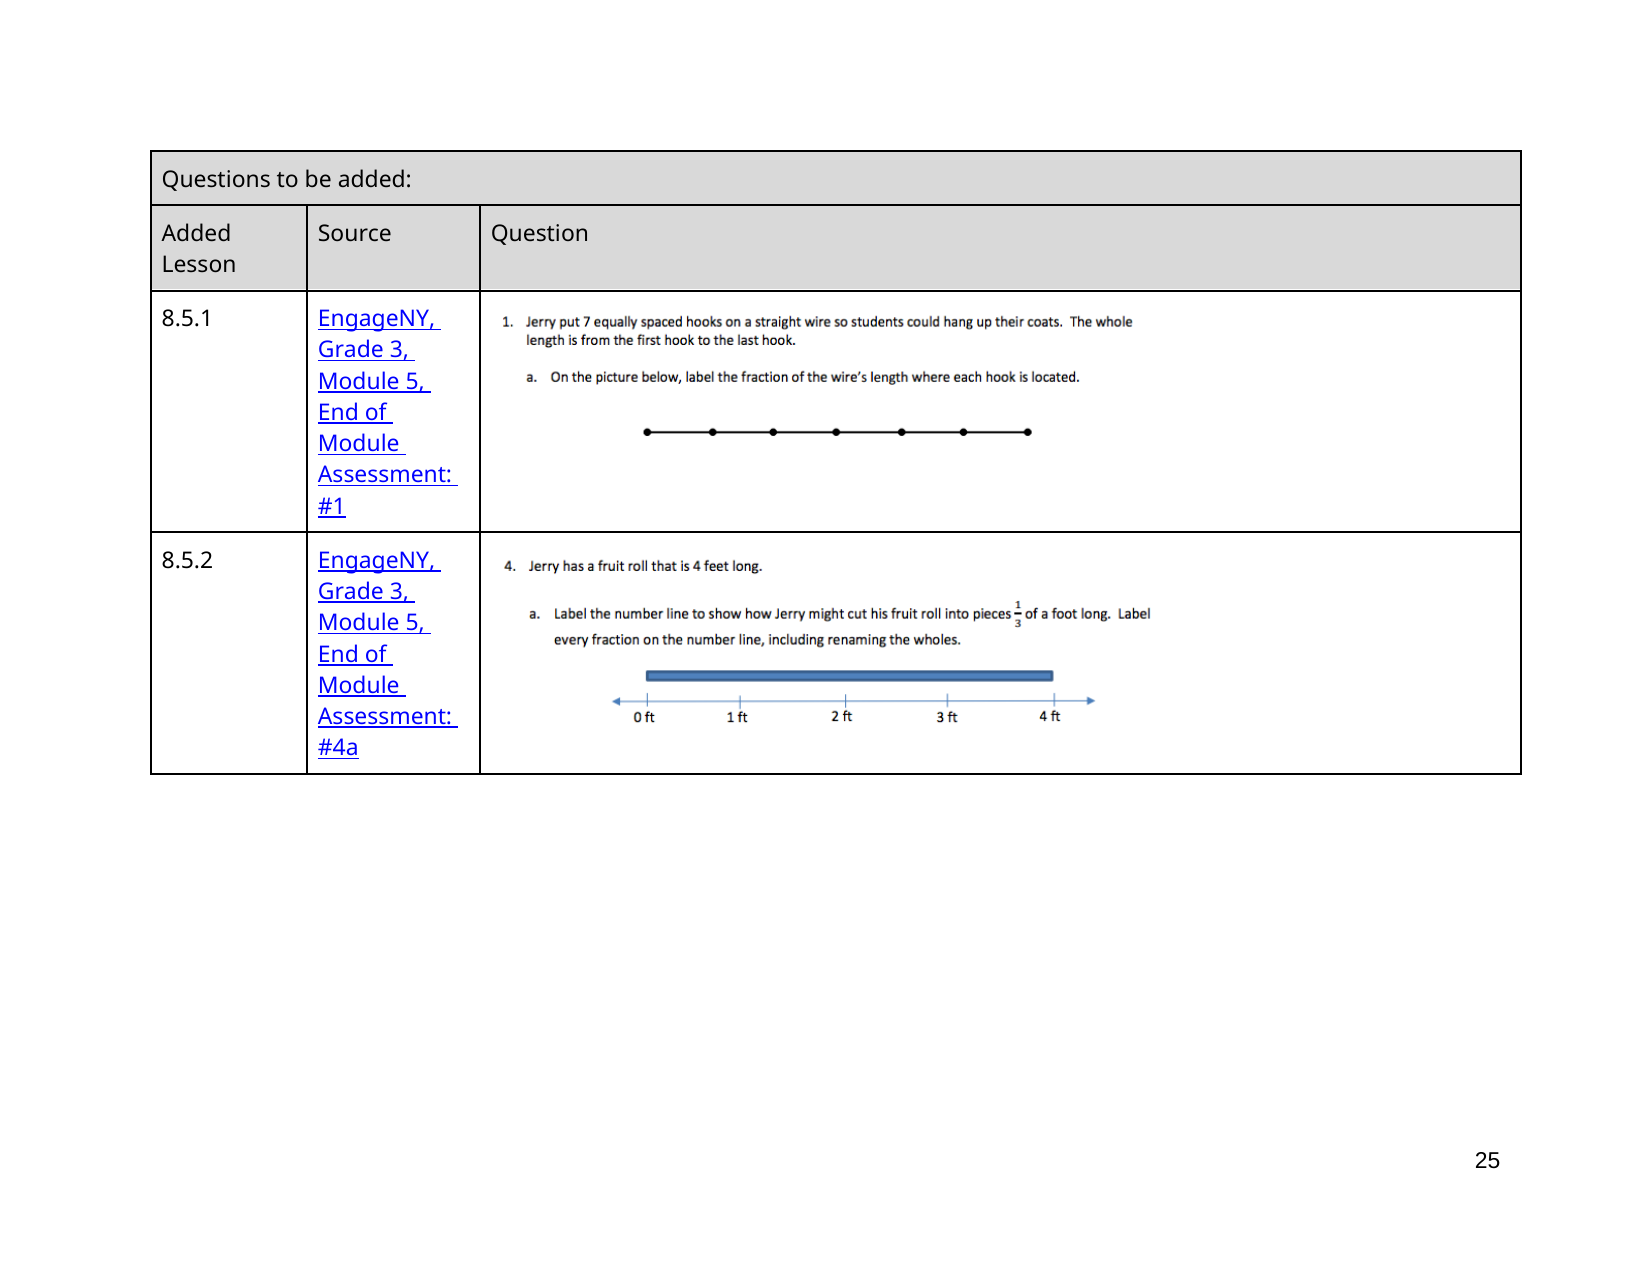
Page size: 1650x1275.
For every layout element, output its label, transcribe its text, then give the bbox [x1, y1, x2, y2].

table_header Questions to be added: [152, 152, 1520, 204]
table_cell Added Lesson [152, 206, 306, 289]
table_cell 8.5.1 [152, 292, 306, 531]
table_cell Source [308, 206, 479, 289]
table_cell 8.5.2 [152, 533, 306, 773]
table_cell Question [481, 206, 1520, 289]
table_cell [481, 292, 1520, 531]
table_cell EngageNY, Grade 3, Module 5, End of Module Assessment: #1 [308, 292, 479, 531]
table_cell [481, 533, 1520, 773]
picture [490, 302, 1164, 480]
picture [490, 543, 1164, 746]
table_cell EngageNY, Grade 3, Module 5, End of Module Assessment: #4a [308, 533, 479, 773]
